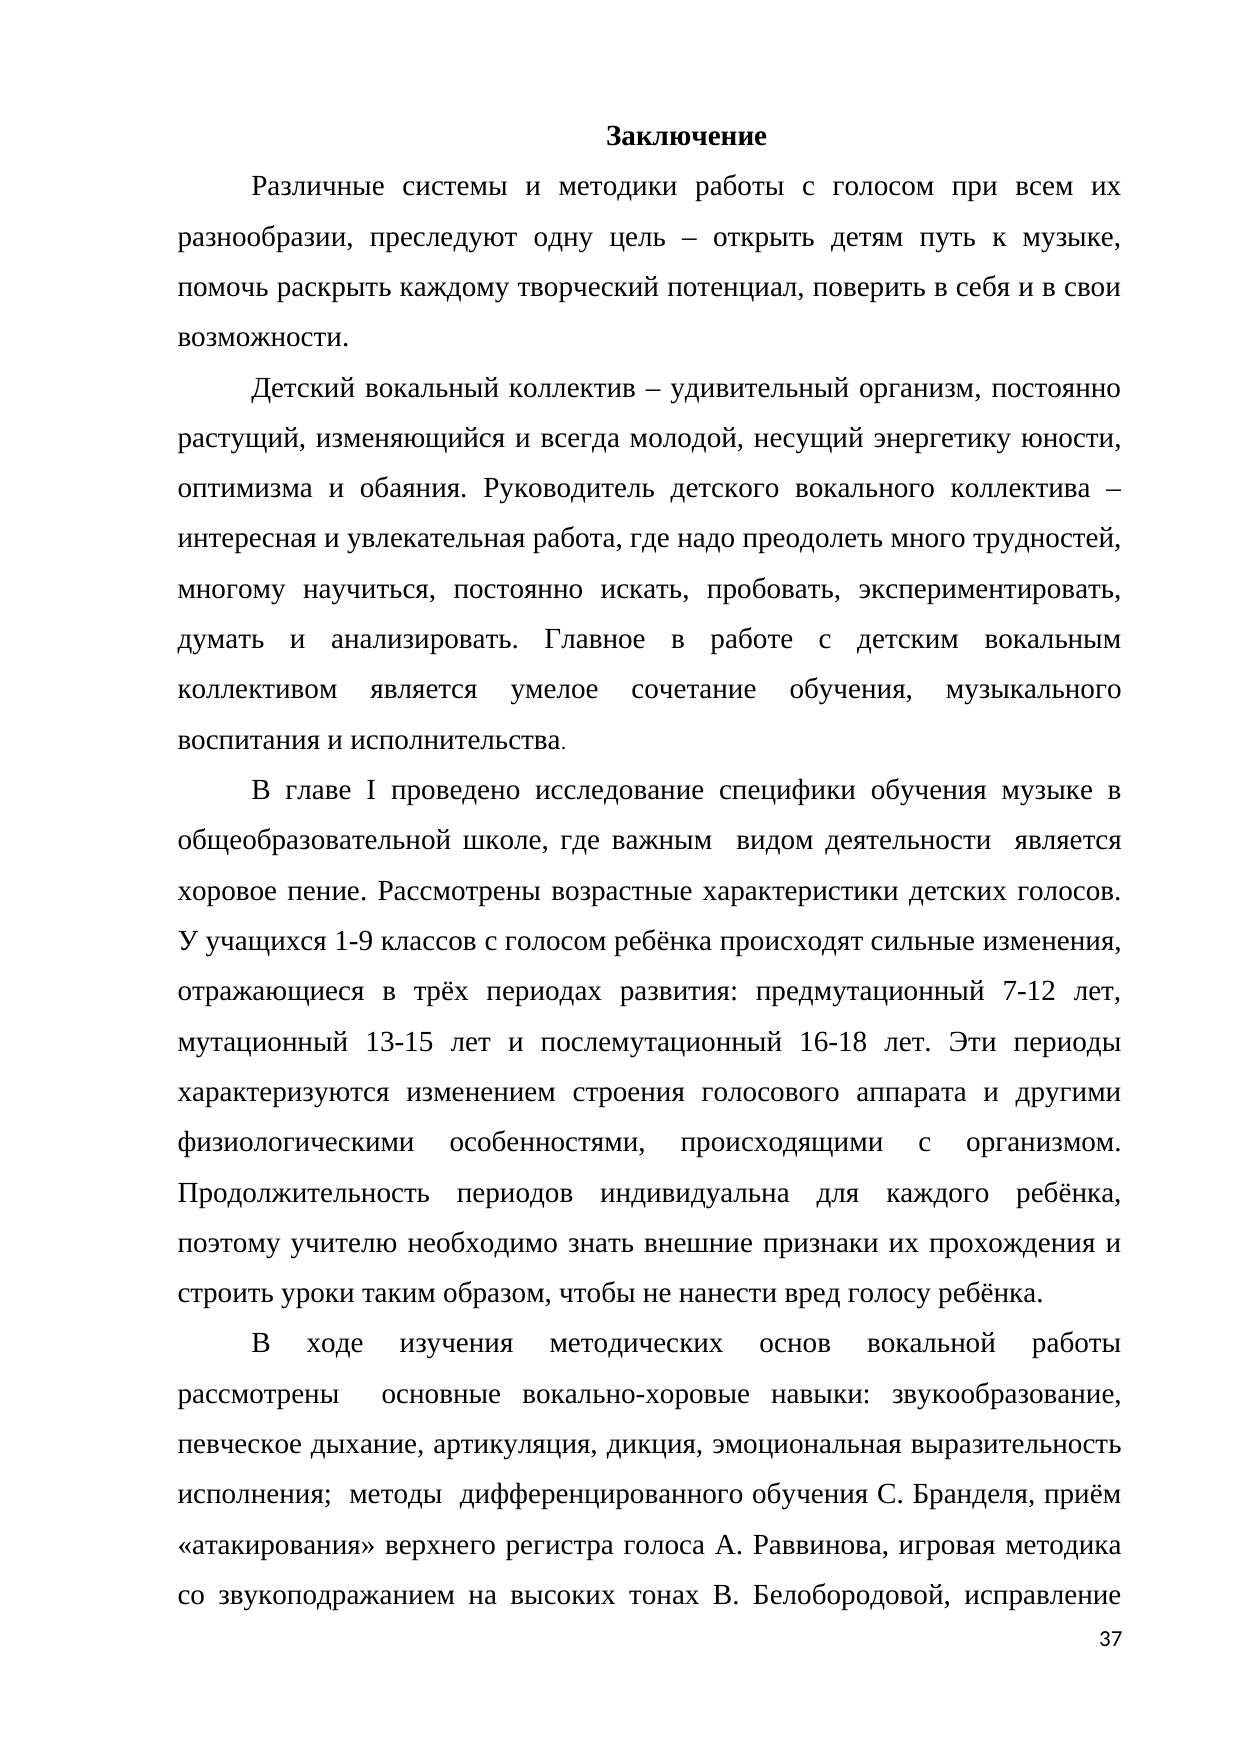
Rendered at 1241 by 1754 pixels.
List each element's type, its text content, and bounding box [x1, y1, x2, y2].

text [177, 1326, 1122, 1611]
text Детский вокальный коллектив – удивительный организм, постоянно растущий, изменяющийся и всегда молодой, несущий энергетику юности, оптимизма и обаяния. Руководитель детского вокального коллектива – интересная и увлекательная работа, где надо преодолеть много трудностей, многому научиться, постоянно искать, пробовать, экспериментировать, думать и анализировать. Главное в работе с детским вокальным коллективом является умелое сочетание обучения, музыкального воспитания и исполнительства. [177, 370, 1122, 755]
text В главе I проведено исследование специфики обучения музыке в общеобразовательной школе, где важным видом деятельности является хоровое пение. Рассмотрены возрастные характеристики детских голосов. У учащихся 1-9 классов с голосом ребёнка происходят сильные изменения, отражающиеся в трёх периодах развития: предмутационный 7-12 лет, мутационный 13-15 лет и послемутационный 16-18 лет. Эти периоды характеризуются изменением строения голосового аппарата и другими физиологическими особенностями, происходящими с организмом. Продолжительность периодов индивидуальна для каждого ребёнка, поэтому учителю необходимо знать внешние признаки их прохождения и строить уроки таким образом, чтобы не нанести вред голосу ребёнка. [177, 772, 1122, 1309]
text Заключение [177, 118, 1122, 152]
text Различные системы и методики работы с голосом при всем их разнообразии, преследуют одну цель – открыть детям путь к музыке, помочь раскрыть каждому творческий потенциал, поверить в себя и в свои возможности. [177, 168, 1122, 353]
